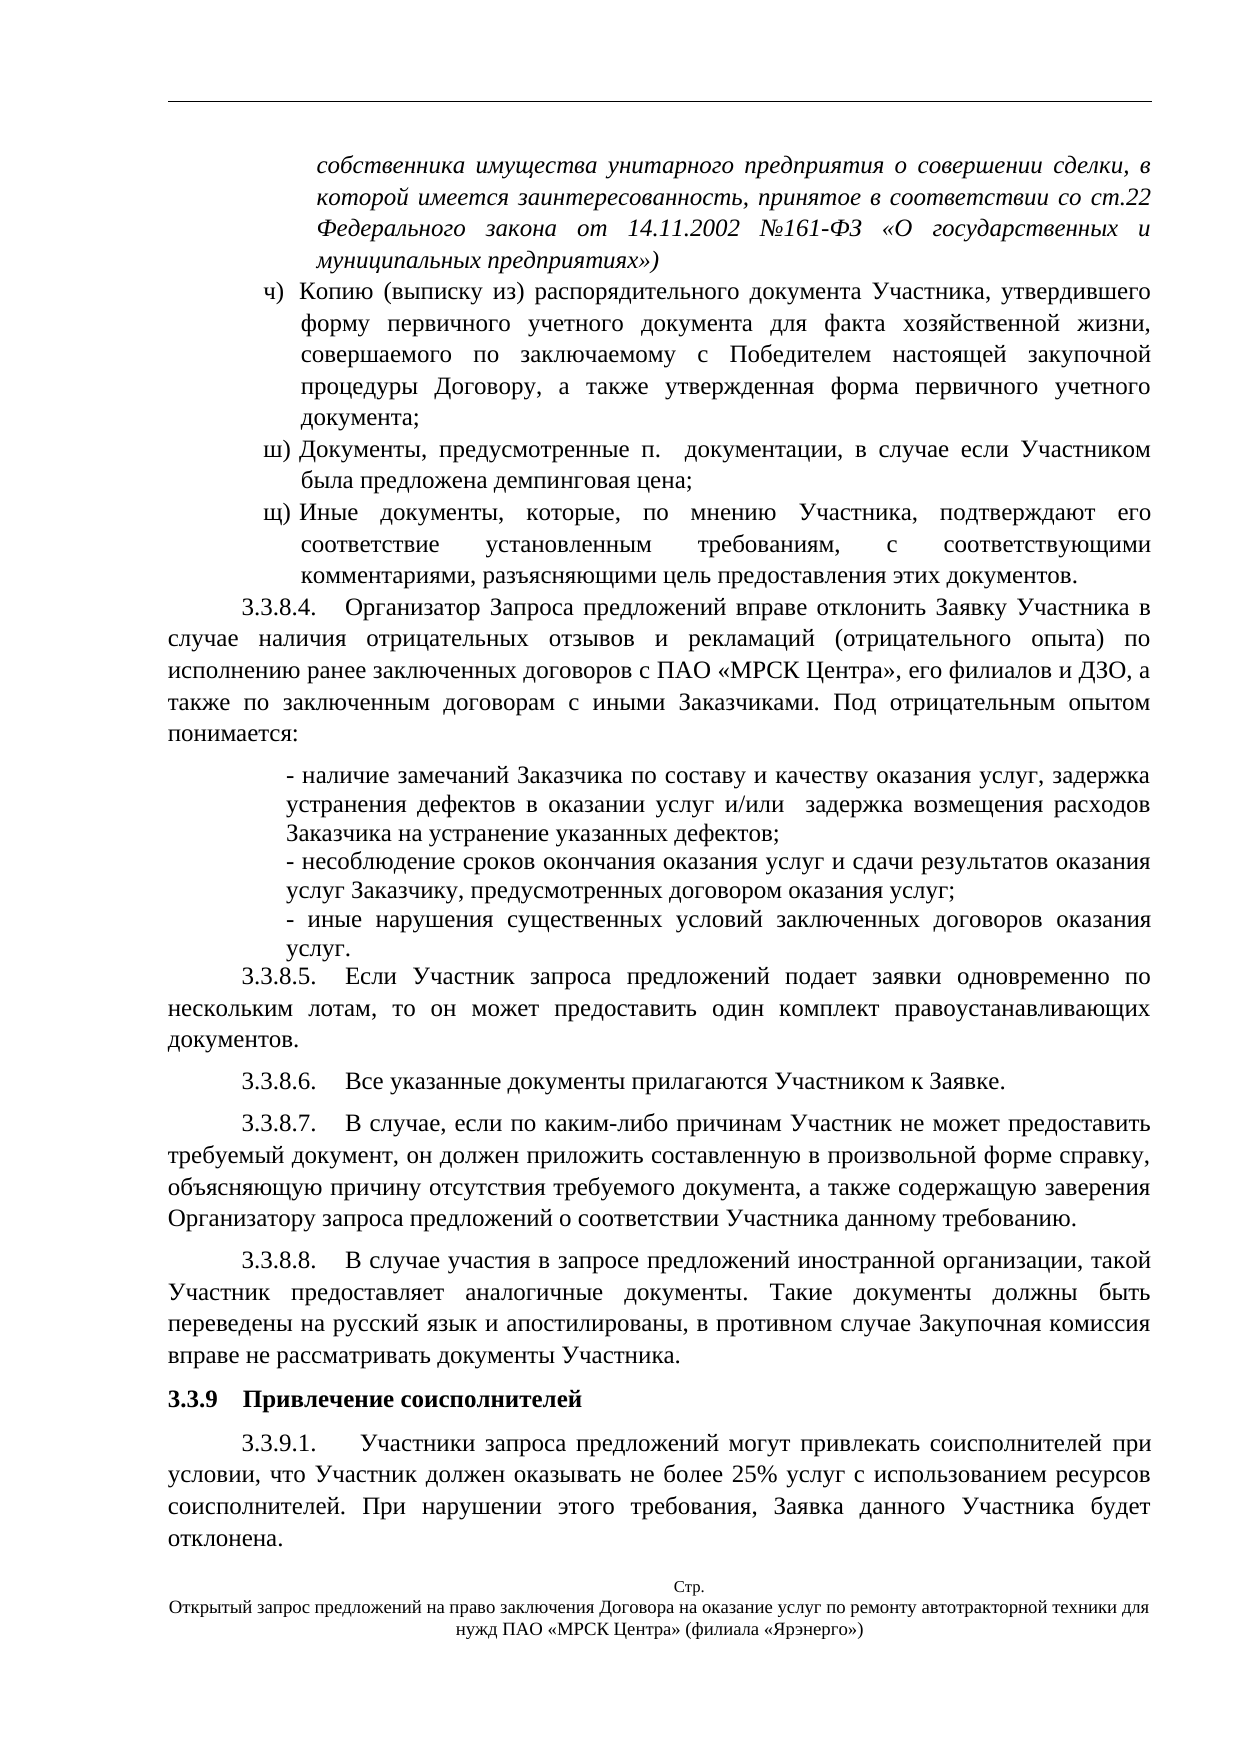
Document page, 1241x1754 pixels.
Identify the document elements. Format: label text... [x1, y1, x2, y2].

list Копию (выписку из) распорядительного документа Участника, утвердившего форму первичного учетного документа для факта хозяйственной жизни, совершаемого по заключаемому с Победителем настоящей закупочной процедуры Договору, а также утвержденная форма первичного учетного документа; [263, 276, 1152, 431]
list Документы, предусмотренные п. 0 документации, в случае если Участником была предложена демпинговая цена; [263, 434, 1152, 494]
list - иные нарушения существенных условий заключенных договоров оказания услуг. [286, 904, 1152, 961]
list В случае, если по каким-либо причинам Участник не может предоставить требуемый документ, он должен приложить составленную в произвольной форме справку, объясняющую причину отсутствия требуемого документа, а также содержащую заверения Организатору запроса предложений о соответствии Участника данному требованию. [168, 1108, 1152, 1232]
list Иные документы, которые, по мнению Участника, подтверждают его соответствие установленным требованиям, с соответствующими комментариями, разъясняющими цель предоставления этих документов. [263, 497, 1152, 589]
list Если Участник запроса предложений подает заявки одновременно по нескольким лотам, то он может предоставить один комплект правоустанавливающих документов. [168, 961, 1152, 1053]
list - наличие замечаний Заказчика по составу и качеству оказания услуг, задержка устранения дефектов в оказании услуг и/или задержка возмещения расходов Заказчика на устранение указанных дефектов; [286, 760, 1152, 846]
list Все указанные документы прилагаются Участником к Заявке. [168, 1066, 1152, 1095]
list - несоблюдение сроков окончания оказания услуг и сдачи результатов оказания услуг Заказчику, предусмотренных договором оказания услуг; [286, 846, 1152, 904]
list В случае участия в запросе предложений иностранной организации, такой Участник предоставляет аналогичные документы. Такие документы должны быть переведены на русский язык и апостилированы, в противном случае Закупочная комиссия вправе не рассматривать документы Участника. [168, 1245, 1152, 1368]
list Организатор Запроса предложений вправе отклонить Заявку Участника в случае наличия отрицательных отзывов и рекламаций (отрицательного опыта) по исполнению ранее заключенных договоров с ПАО «МРСК Центра», его филиалов и ДЗО, а также по заключенным договорам с иными Заказчиками. Под отрицательным опытом понимается: [168, 592, 1152, 747]
list Участники запроса предложений могут привлекать соисполнителей при условии, что Участник должен оказывать не более 25% услуг c использованием ресурсов соисполнителей. При нарушении этого требования, Заявка данного Участника будет отклонена. [168, 1428, 1152, 1551]
subtitle Привлечение соисполнителей [168, 1384, 1152, 1413]
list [316, 150, 1152, 273]
